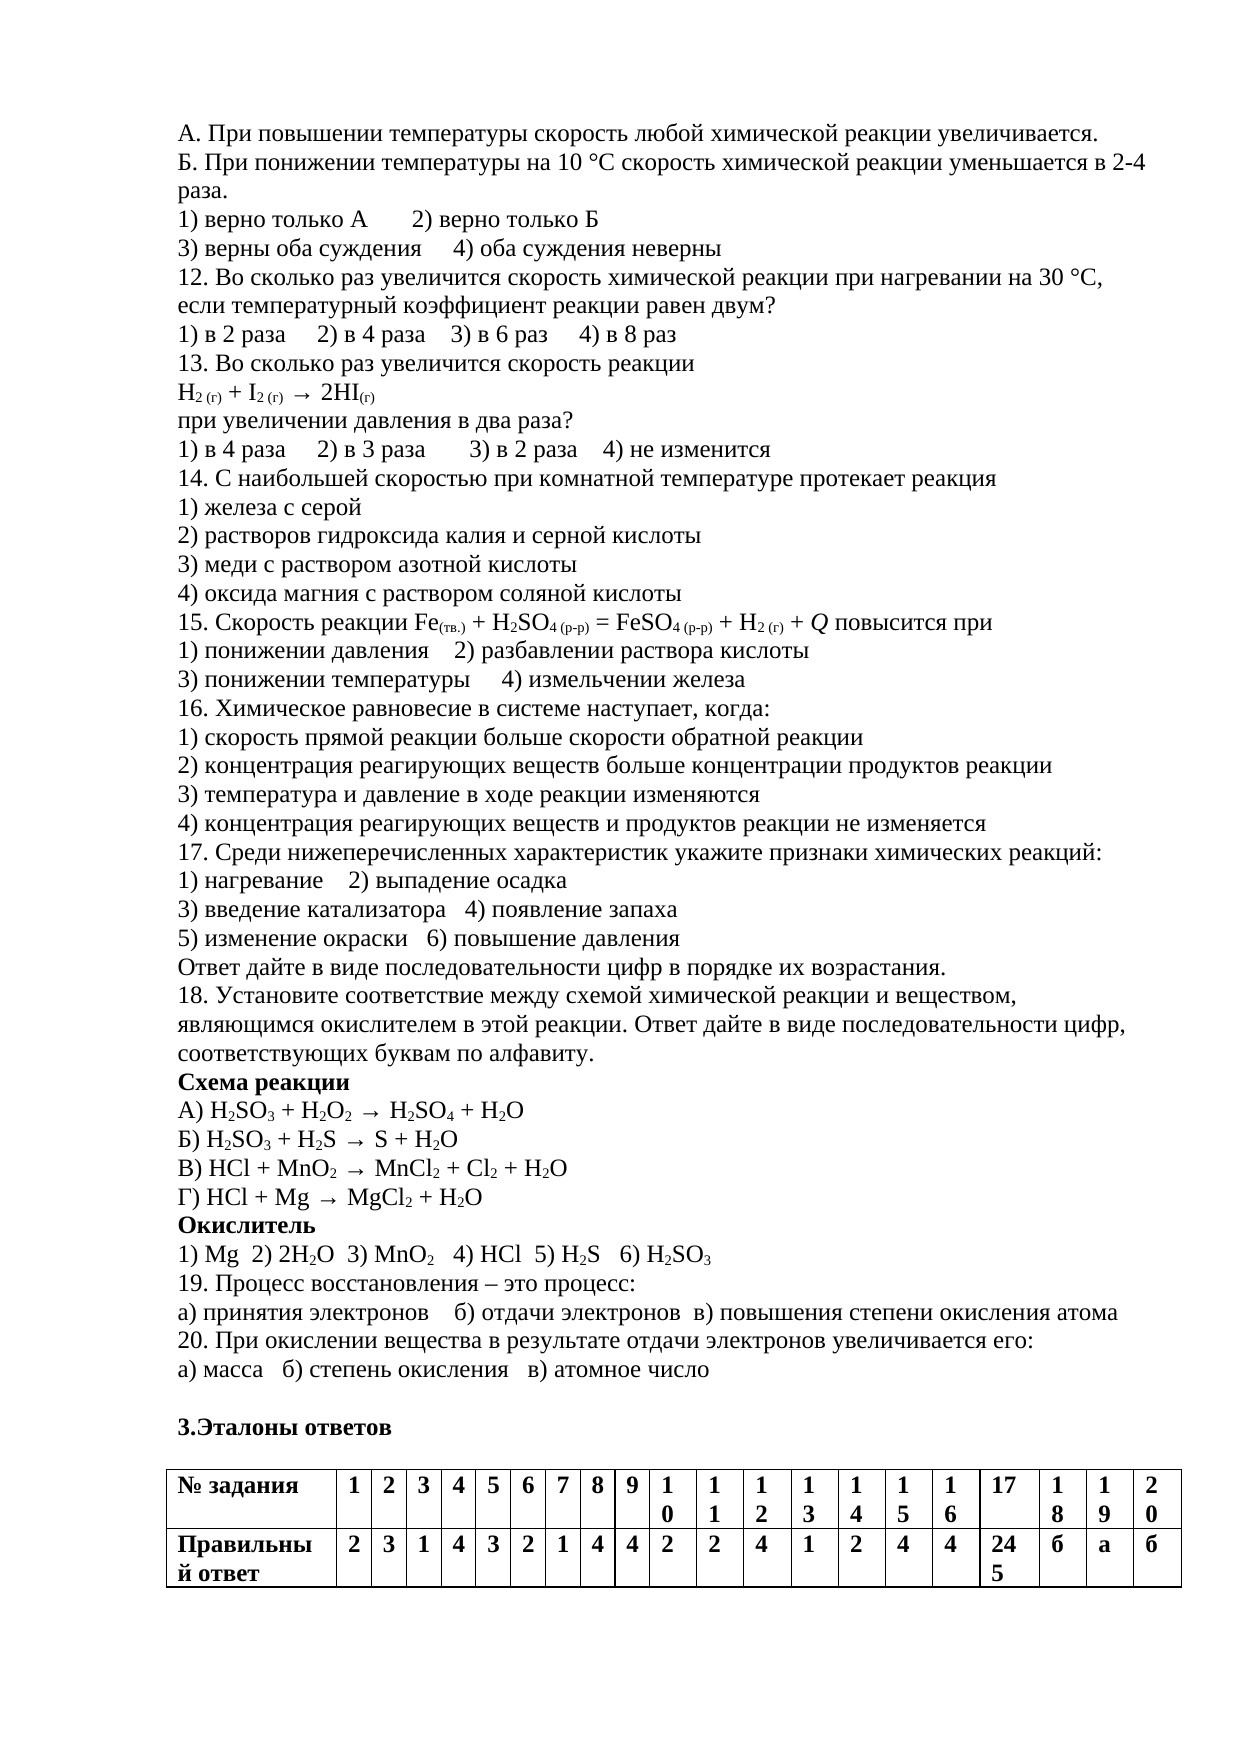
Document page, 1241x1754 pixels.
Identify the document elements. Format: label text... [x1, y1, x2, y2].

text 17. Среди нижеперечисленных характеристик укажите признаки химических реакций: [177, 837, 1152, 866]
text 1) верно только А 2) верно только Б 3) верны оба суждения 4) оба суждения неверны [177, 204, 1152, 262]
text 1) Mg 2) 2H2O 3) MnO2 4) HCl 5) H2S 6) H2SO3 [177, 1239, 1152, 1268]
text 1) нагревание 2) выпадение осадка 3) введение катализатора 4) появление запаха 5) изменение окраски 6) повышение давления [177, 866, 1152, 952]
text 1) железа с серой 2) растворов гидроксида калия и серной кислоты 3) меди с раствором азотной кислоты 4) оксида магния с раствором соляной кислоты [177, 492, 1152, 607]
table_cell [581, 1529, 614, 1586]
text 1) понижении давления 2) разбавлении раствора кислоты 3) понижении температуры 4) измельчении железа [177, 636, 1152, 693]
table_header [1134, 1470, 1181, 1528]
text 3.Эталоны ответов [177, 1412, 1152, 1441]
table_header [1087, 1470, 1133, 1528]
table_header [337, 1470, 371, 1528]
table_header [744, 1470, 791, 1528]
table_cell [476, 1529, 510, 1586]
text 1) в 4 раза 2) в 3 раза 3) в 2 раза 4) не изменится [177, 434, 1152, 463]
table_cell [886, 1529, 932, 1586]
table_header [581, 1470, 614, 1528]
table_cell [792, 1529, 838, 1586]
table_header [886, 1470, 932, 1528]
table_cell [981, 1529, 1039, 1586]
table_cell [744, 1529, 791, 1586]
text 15. Скорость реакции Fe(тв.) + H2SO4 (р-р) = FeSO4 (р-р) + Н2 (г) + Q повысится при [177, 607, 1152, 636]
text Схема реакции [177, 1067, 1152, 1096]
text 14. С наибольшей скоростью при комнатной температуре протекает реакция [177, 463, 1152, 492]
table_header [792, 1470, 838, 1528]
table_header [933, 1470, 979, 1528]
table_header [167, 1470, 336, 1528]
text при увеличении давления в два раза? [177, 406, 1152, 434]
text 13. Во сколько раз увеличится скорость реакции [177, 348, 1152, 377]
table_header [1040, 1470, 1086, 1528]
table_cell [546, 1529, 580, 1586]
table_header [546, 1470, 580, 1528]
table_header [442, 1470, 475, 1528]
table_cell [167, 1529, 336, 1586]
text Н2 (г) + I2 (г) → 2HI(г) [177, 377, 1152, 406]
text Ответ дайте в виде последовательности цифр в порядке их возрастания. [177, 952, 1152, 981]
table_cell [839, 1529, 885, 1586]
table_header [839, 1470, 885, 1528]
text 1) в 2 раза 2) в 4 раза 3) в 6 раз 4) в 8 раз [177, 319, 1152, 348]
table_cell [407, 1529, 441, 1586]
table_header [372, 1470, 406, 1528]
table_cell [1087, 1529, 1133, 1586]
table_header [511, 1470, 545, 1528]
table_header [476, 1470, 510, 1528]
text 20. При окислении вещества в результате отдачи электронов увеличивается его: а) масса б) степень окисления в) атомное число [177, 1326, 1152, 1383]
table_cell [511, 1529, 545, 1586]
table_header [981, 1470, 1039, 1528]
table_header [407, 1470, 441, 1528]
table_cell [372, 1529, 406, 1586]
text 18. Установите соответствие между схемой химической реакции и веществом, являющимся окислителем в этой реакции. Ответ дайте в виде последовательности цифр, соответствующих буквам по алфавиту. [177, 981, 1152, 1067]
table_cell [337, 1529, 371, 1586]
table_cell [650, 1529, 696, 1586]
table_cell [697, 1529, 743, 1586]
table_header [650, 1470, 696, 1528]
text 12. Во сколько раз увеличится скорость химической реакции при нагревании на 30 °С, если температурный коэффициент реакции равен двум? [177, 262, 1152, 319]
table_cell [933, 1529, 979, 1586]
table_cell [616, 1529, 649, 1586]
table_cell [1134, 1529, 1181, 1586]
text 19. Процесс восстановления – это процесс: а) принятия электронов б) отдачи электронов в) повышения степени окисления атома [177, 1268, 1152, 1326]
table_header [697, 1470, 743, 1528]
text А) H2SO3 + Н2О2 → H2SO4 + Н2О Б) H2SO3 + H2S → S + Н2О В) HCl + MnO2 → MnCl2 + Cl2 + Н2О Г) HCl + Mg → MgCl2 + Н2О [177, 1096, 1152, 1211]
text А. При повышении температуры скорость любой химической реакции увеличивается. Б. При понижении температуры на 10 °С скорость химической реакции уменьшается в 2-4 раза. [177, 118, 1152, 204]
text 16. Химическое равновесие в системе наступает, когда: 1) скорость прямой реакции больше скорости обратной реакции 2) концентрация реагирующих веществ больше концентрации продуктов реакции 3) температура и давление в ходе реакции изменяются 4) концентрация реагирующих веществ и продуктов реакции не изменяется [760, 693, 1152, 837]
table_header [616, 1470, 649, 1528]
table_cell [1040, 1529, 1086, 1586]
text Окислитель [177, 1211, 1152, 1239]
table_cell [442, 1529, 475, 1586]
